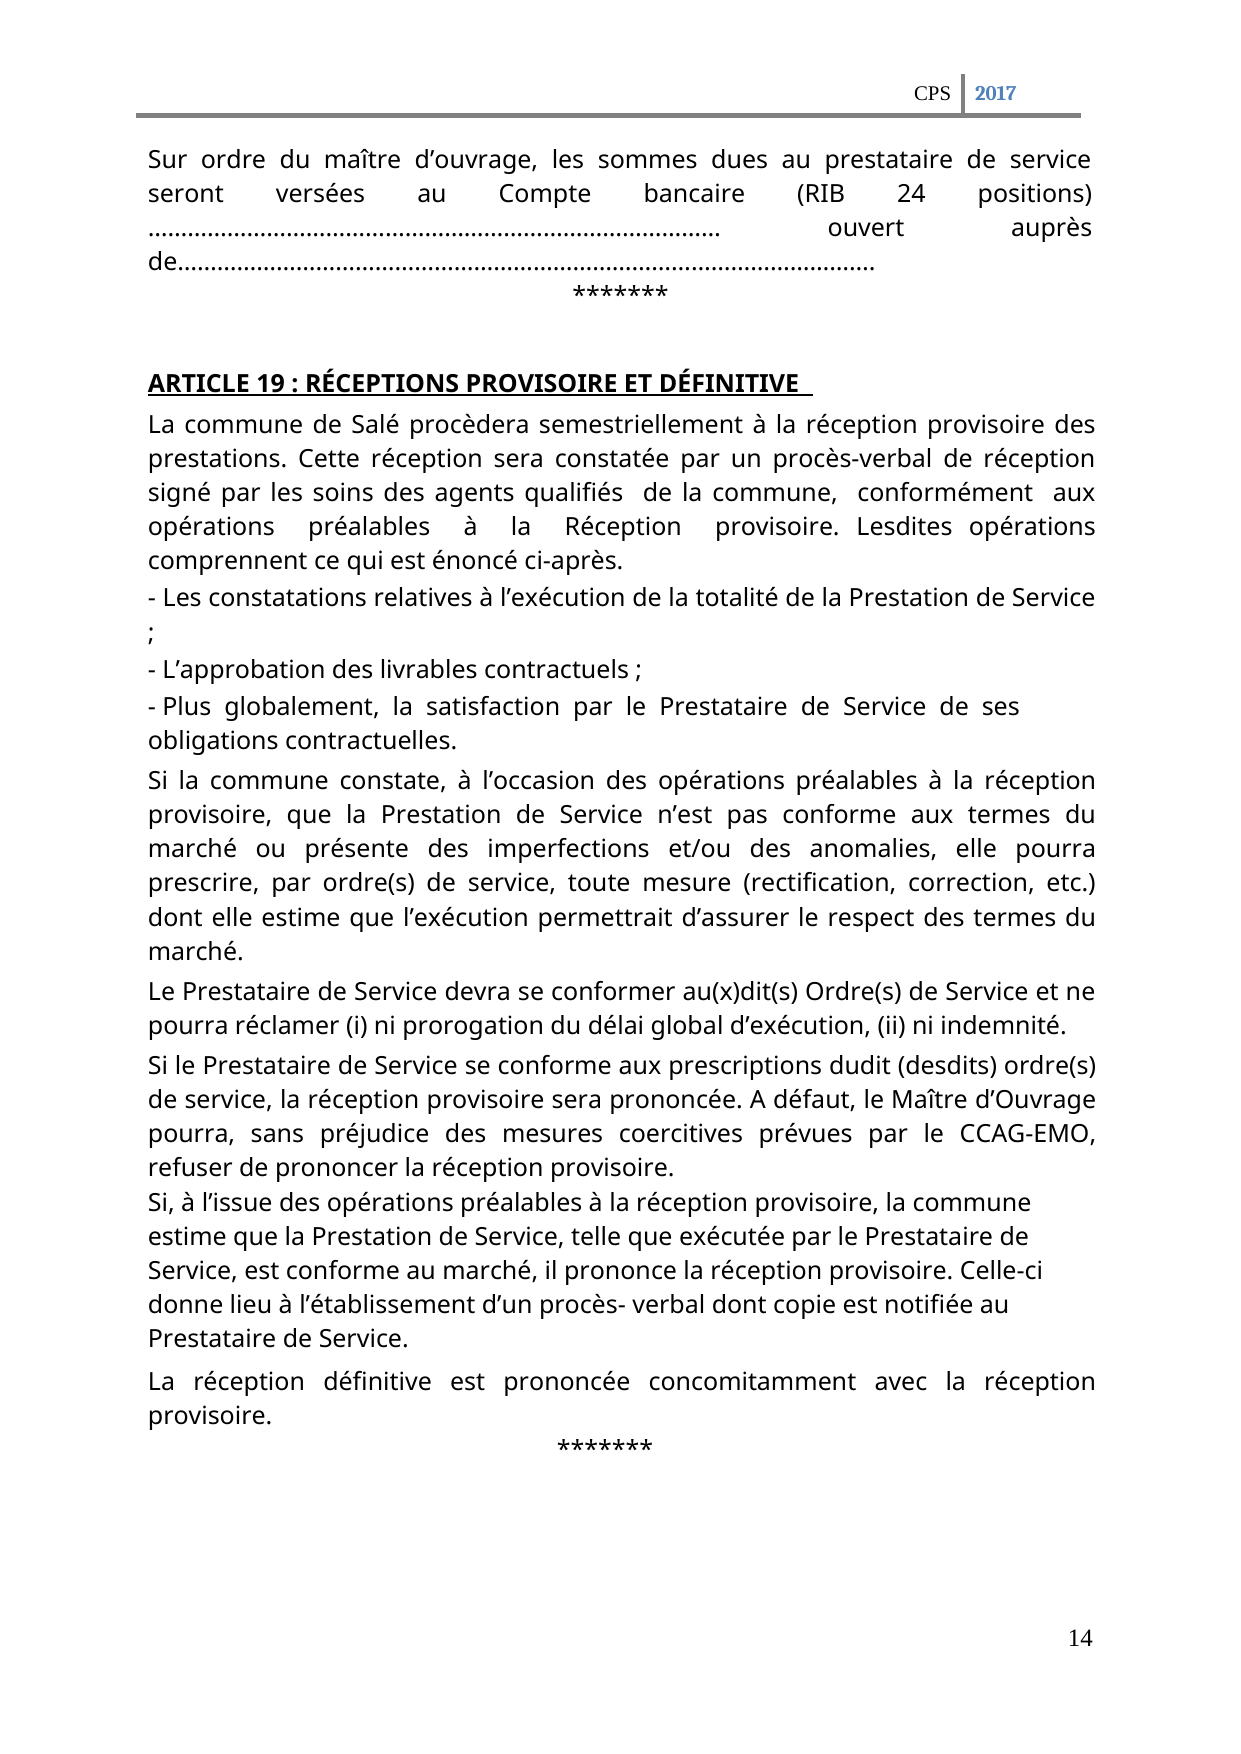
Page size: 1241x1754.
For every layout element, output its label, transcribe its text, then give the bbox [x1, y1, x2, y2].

text - Plus globalement, la satisfaction par le Prestataire de Service de ses obligations contractuelles. [148, 688, 1097, 757]
text ******* [148, 1432, 1093, 1466]
text Si la commune constate, à l’occasion des opérations préalables à la réception provisoire, que la Prestation de Service n’est pas conforme aux termes du marché ou présente des imperfections et/ou des anomalies, elle pourra prescrire, par ordre(s) de service, toute mesure (rectification, correction, etc.) dont elle estime que l’exécution permettrait d’assurer le respect des termes du marché. [148, 763, 1097, 967]
text Sur ordre du maître d’ouvrage, les sommes dues au prestataire de service seront versées au Compte bancaire (RIB 24 positions) …………………………………………………………………………… ouvert auprès de……………………………………………………………………………………………. [148, 142, 1093, 278]
text Le Prestataire de Service devra se conformer au(x)dit(s) Ordre(s) de Service et ne pourra réclamer (i) ni prorogation du délai global d’exécution, (ii) ni indemnité. [148, 973, 1097, 1042]
text - Les constatations relatives à l’exécution de la totalité de la Prestation de Service ; [148, 580, 1097, 648]
text La réception définitive est prononcée concomitamment avec la réception provisoire. [148, 1363, 1097, 1432]
text La commune de Salé procèdera semestriellement à la réception provisoire des prestations. Cette réception sera constatée par un procès-verbal de réception signé par les soins des agents qualifiés de la commune, conformément aux opérations préalables à la Réception provisoire. Lesdites opérations comprennent ce qui est énoncé ci-après. [148, 407, 1097, 577]
text Si, à l’issue des opérations préalables à la réception provisoire, la commune estime que la Prestation de Service, telle que exécutée par le Prestataire de Service, est conforme au marché, il prononce la réception provisoire. Celle-ci donne lieu à l’établissement d’un procès- verbal dont copie est notifiée au Prestataire de Service. [148, 1184, 1097, 1354]
subtitle Article 19 : Réceptions Provisoire et définitive [148, 366, 1093, 400]
text Si le Prestataire de Service se conforme aux prescriptions dudit (desdits) ordre(s) de service, la réception provisoire sera prononcée. A défaut, le Maître d’Ouvrage pourra, sans préjudice des mesures coercitives prévues par le CCAG-EMO, refuser de prononcer la réception provisoire. [148, 1048, 1097, 1184]
text ******* [148, 278, 1093, 312]
text - L’approbation des livrables contractuels ; [148, 651, 1097, 685]
